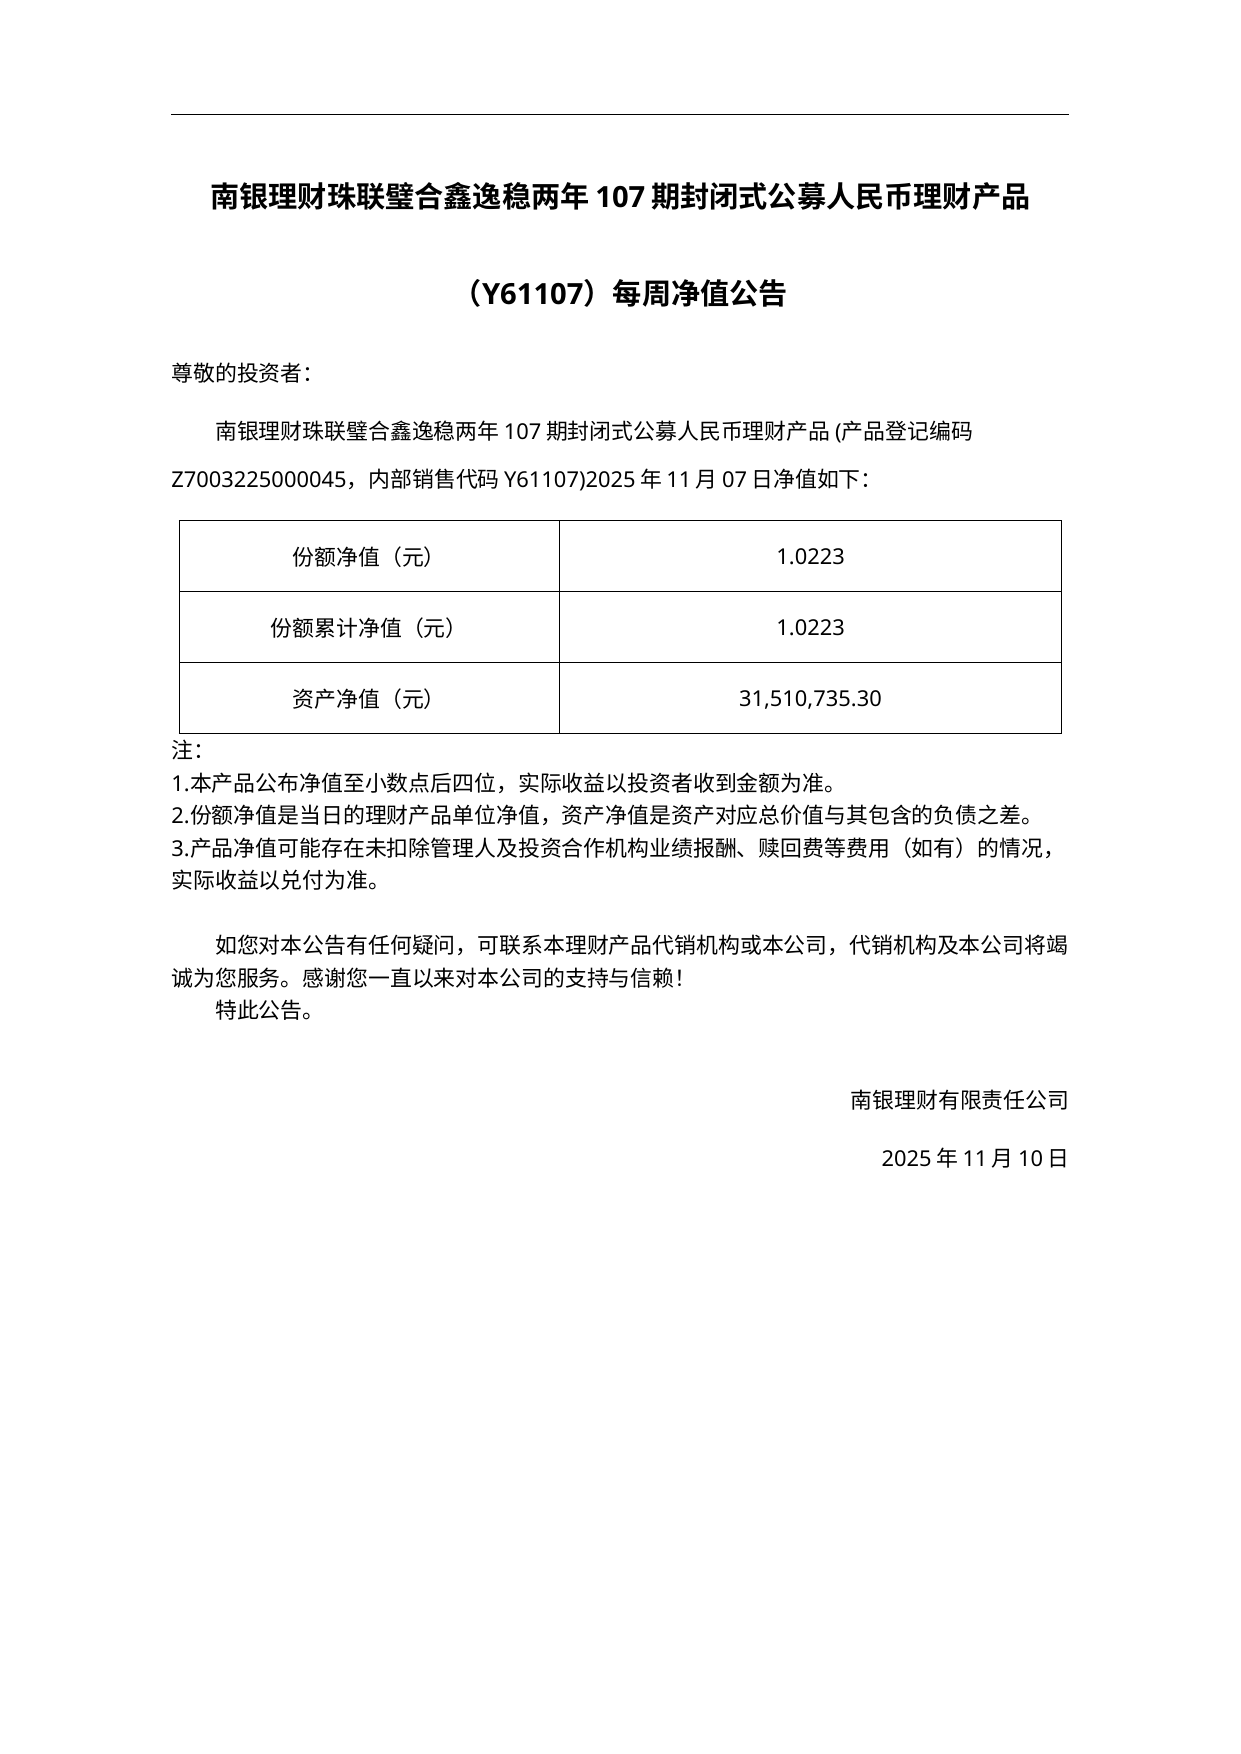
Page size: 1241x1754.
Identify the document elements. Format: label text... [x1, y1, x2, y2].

table_cell 31,510,735.30 [560, 663, 1061, 733]
text 1.本产品公布净值至小数点后四位，实际收益以投资者收到金额为准。 [171, 765, 1069, 798]
table_cell 份额累计净值（元） [180, 592, 559, 662]
table_header 1.0223 [560, 521, 1061, 591]
text 2025年11月10日 [171, 1140, 1069, 1173]
text 尊敬的投资者： [171, 355, 1069, 388]
text 南银理财珠联璧合鑫逸稳两年107期封闭式公募人民币理财产品 (产品登记编码Z7003225000045，内部销售代码Y61107)2025年11月07日净值如下： [171, 413, 1069, 494]
table_cell 1.0223 [560, 592, 1061, 662]
text 2.份额净值是当日的理财产品单位净值，资产净值是资产对应总价值与其包含的负债之差。 [171, 798, 1069, 830]
table_header 份额净值（元） [180, 521, 559, 591]
text 3.产品净值可能存在未扣除管理人及投资合作机构业绩报酬、赎回费等费用（如有）的情况，实际收益以兑付为准。 [171, 830, 1069, 895]
text 注： [171, 733, 1069, 765]
table_cell 资产净值（元） [180, 663, 559, 733]
text 特此公告。 [171, 993, 1069, 1025]
text 南银理财珠联璧合鑫逸稳两年107期封闭式公募人民币理财产品（Y61107）每周净值公告 [171, 162, 1069, 324]
text 如您对本公告有任何疑问，可联系本理财产品代销机构或本公司，代销机构及本公司将竭诚为您服务。感谢您一直以来对本公司的支持与信赖！ [171, 928, 1069, 993]
text 南银理财有限责任公司 [171, 1082, 1069, 1115]
